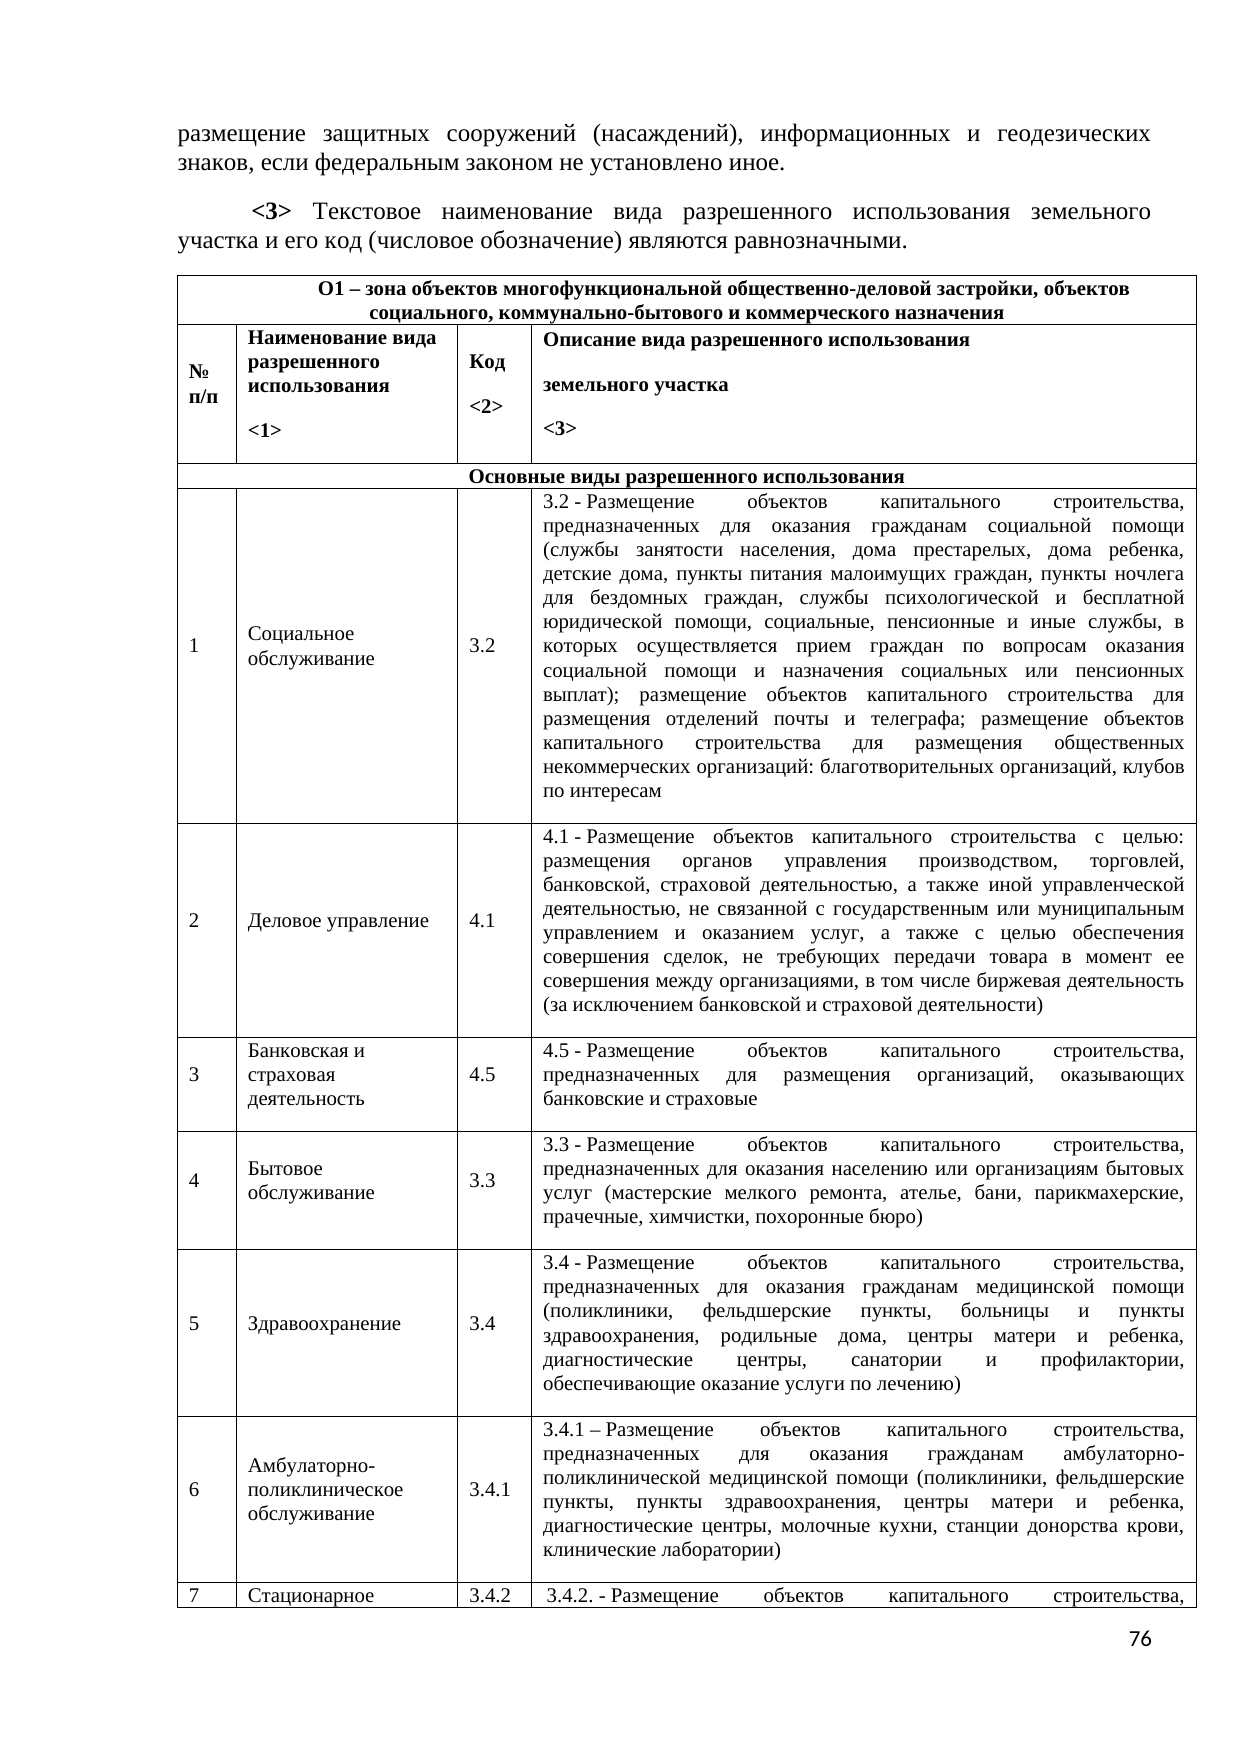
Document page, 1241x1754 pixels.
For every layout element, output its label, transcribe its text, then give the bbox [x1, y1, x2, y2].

text <3> Текстовое наименование вида разрешенного использования земельного участка и его код (числовое обозначение) являются равнозначными. [177, 196, 1152, 254]
table_cell 7 [178, 1583, 236, 1607]
table_cell 3.2 [458, 489, 531, 823]
table_header О1 – зона объектов многофункциональной общественно-деловой застройки, объектов социального, коммунально-бытового и коммерческого назначения [178, 276, 1196, 324]
table_cell Здравоохранение [237, 1250, 457, 1416]
table_cell 3.3 [458, 1132, 531, 1249]
table_cell 4 [178, 1132, 236, 1249]
table_cell 3.4.1 – Размещение объектов капитального строительства, предназначенных для оказания гражданам амбулаторно-поликлинической медицинской помощи (поликлиники, фельдшерские пункты, пункты здравоохранения, центры матери и ребенка, диагностические центры, молочные кухни, станции донорства крови, клинические лаборатории) [532, 1417, 1196, 1582]
table_cell 4.1 [458, 824, 531, 1037]
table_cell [532, 1583, 1196, 1607]
table_cell 2 [178, 824, 236, 1037]
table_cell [237, 1583, 457, 1607]
table_cell 3.2 - Размещение объектов капитального строительства, предназначенных для оказания гражданам социальной помощи (службы занятости населения, дома престарелых, дома ребенка, детские дома, пункты питания малоимущих граждан, пункты ночлега для бездомных граждан, службы психологической и бесплатной юридической помощи, социальные, пенсионные и иные службы, в которых осуществляется прием граждан по вопросам оказания социальной помощи и назначения социальных или пенсионных выплат); размещение объектов капитального строительства для размещения отделений почты и телеграфа; размещение объектов капитального строительства для размещения общественных некоммерческих организаций: благотворительных организаций, клубов по интересам [532, 489, 1196, 823]
table_cell 3.4.1 [458, 1417, 531, 1582]
table_cell Банковская и страховая деятельность [237, 1038, 457, 1131]
table_cell № п/п [178, 325, 236, 463]
table_cell Наименование вида разрешенного использования <1> [237, 325, 457, 463]
table_cell Амбулаторно-поликлиническое обслуживание [237, 1417, 457, 1582]
table_cell 3.4.2 [458, 1583, 531, 1607]
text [177, 118, 1152, 176]
table_cell Социальное обслуживание [237, 489, 457, 823]
table_cell Деловое управление [237, 824, 457, 1037]
table_cell Описание вида разрешенного использования земельного участка <3> [532, 325, 1196, 463]
table_cell 3.4 - Размещение объектов капитального строительства, предназначенных для оказания гражданам медицинской помощи (поликлиники, фельдшерские пункты, больницы и пункты здравоохранения, родильные дома, центры матери и ребенка, диагностические центры, санатории и профилактории, обеспечивающие оказание услуги по лечению) [532, 1250, 1196, 1416]
table_cell Код <2> [458, 325, 531, 463]
table_cell 6 [178, 1417, 236, 1582]
table_cell 1 [178, 489, 236, 823]
table_cell 3 [178, 1038, 236, 1131]
table_cell Бытовое обслуживание [237, 1132, 457, 1249]
table_cell 5 [178, 1250, 236, 1416]
table_cell Основные виды разрешенного использования [178, 464, 1196, 488]
table_cell 4.5 [458, 1038, 531, 1131]
table_cell 3.3 - Размещение объектов капитального строительства, предназначенных для оказания населению или организациям бытовых услуг (мастерские мелкого ремонта, ателье, бани, парикмахерские, прачечные, химчистки, похоронные бюро) [532, 1132, 1196, 1249]
table_cell 4.1 - Размещение объектов капитального строительства с целью: размещения органов управления производством, торговлей, банковской, страховой деятельностью, а также иной управленческой деятельностью, не связанной с государственным или муниципальным управлением и оказанием услуг, а также с целью обеспечения совершения сделок, не требующих передачи товара в момент ее совершения между организациями, в том числе биржевая деятельность (за исключением банковской и страховой деятельности) [532, 824, 1196, 1037]
table_cell 4.5 - Размещение объектов капитального строительства, предназначенных для размещения организаций, оказывающих банковские и страховые [532, 1038, 1196, 1131]
table_cell 3.4 [458, 1250, 531, 1416]
